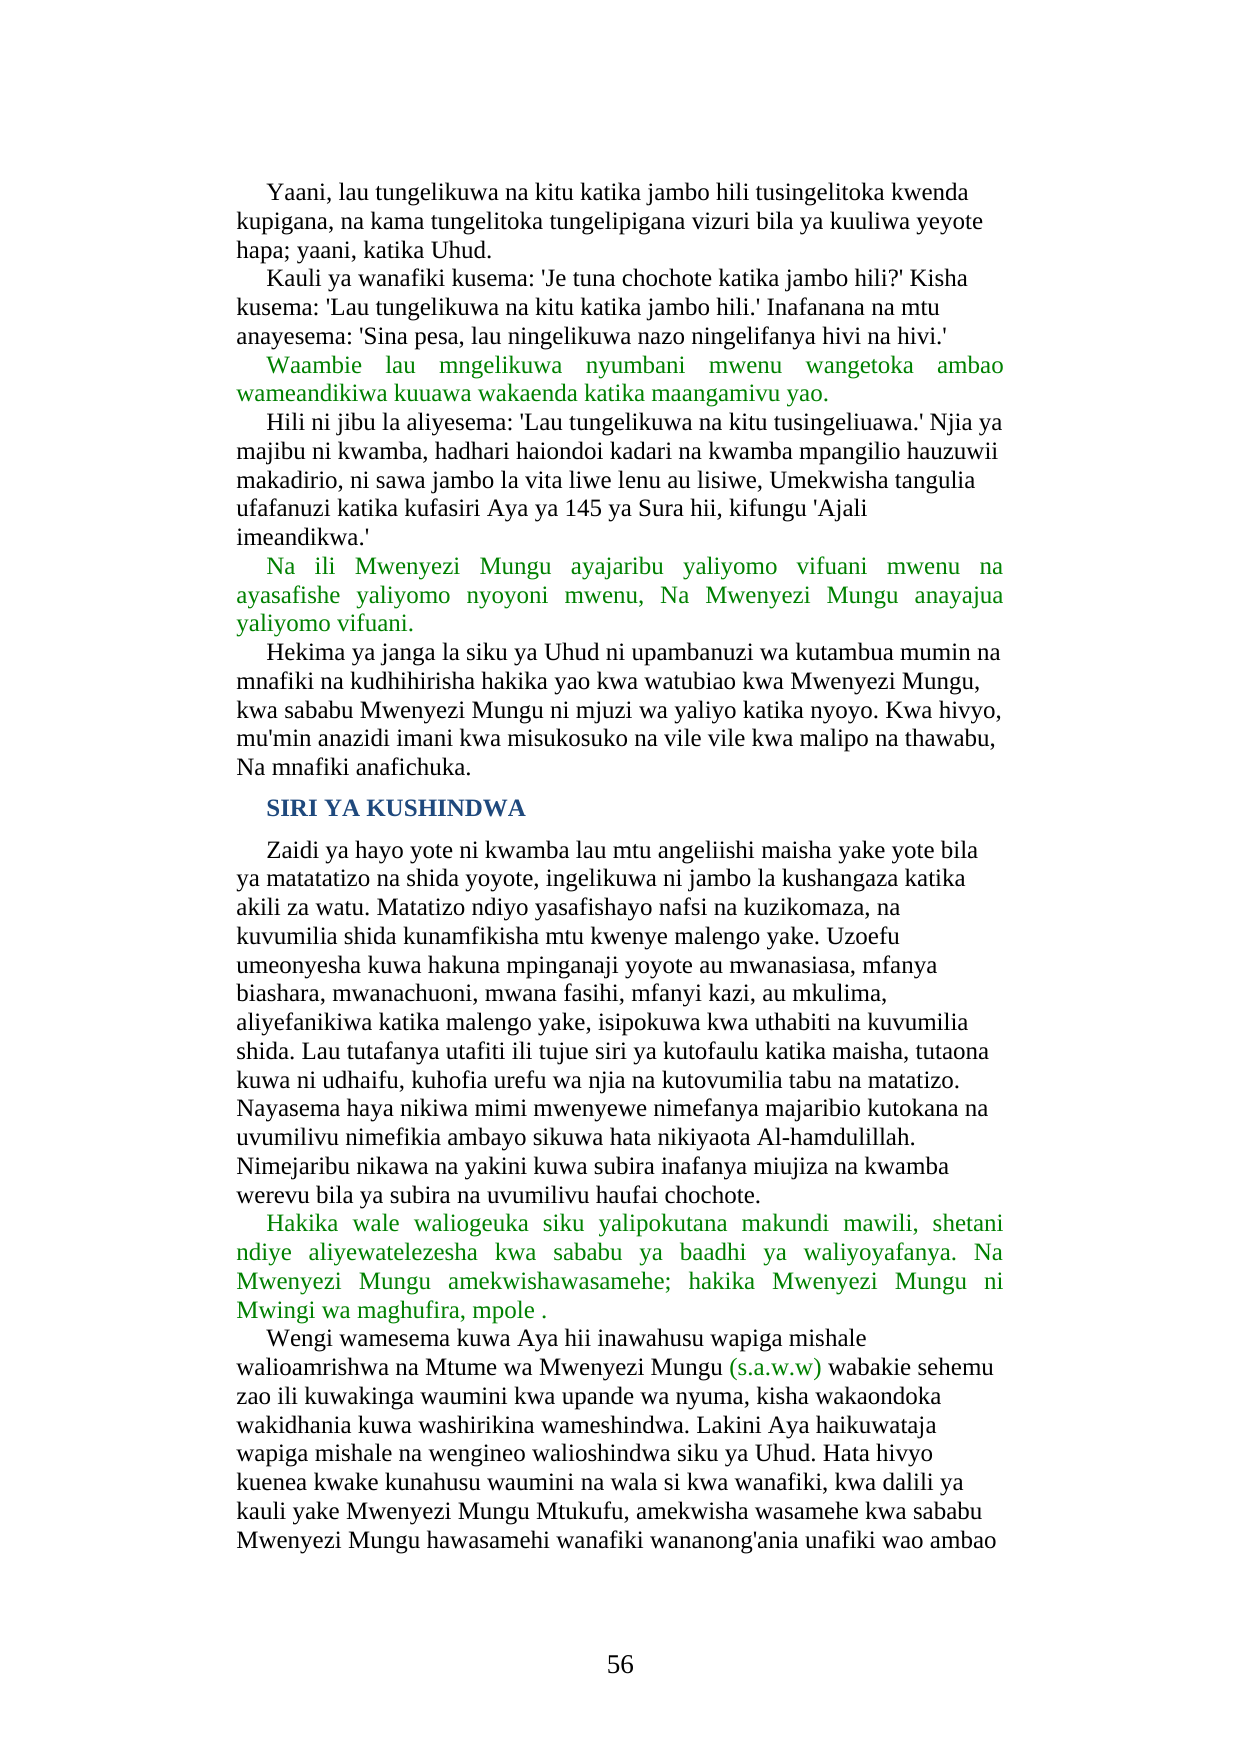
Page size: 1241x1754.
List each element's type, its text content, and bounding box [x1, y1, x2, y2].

text Hili ni jibu la aliyesema: 'Lau tungelikuwa na kitu tusingeliuawa.' Njia ya majibu ni kwamba, hadhari haiondoi kadari na kwamba mpangilio hauzuwii makadirio, ni sawa jambo la vita liwe lenu au lisiwe, Umekwisha tangulia ufafanuzi katika kufasiri Aya ya 145 ya Sura hii, kifungu 'Ajali imeandikwa.' [236, 407, 1004, 551]
text Yaani, lau tungelikuwa na kitu katika jambo hili tusingelitoka kwenda kupigana, na kama tungelitoka tungelipigana vizuri bila ya kuuliwa yeyote hapa; yaani, katika Uhud. [236, 177, 1004, 263]
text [236, 1323, 1004, 1553]
text Na ili Mwenyezi Mungu ayajaribu yaliyomo vifuani mwenu na ayasafishe yaliyomo nyoyoni mwenu, Na Mwenyezi Mungu anayajua yaliyomo vifuani. [236, 551, 1004, 637]
text Hekima ya janga la siku ya Uhud ni upambanuzi wa kutambua mumin na mnafiki na kudhihirisha hakika yao kwa watubiao kwa Mwenyezi Mungu, kwa sababu Mwenyezi Mungu ni mjuzi wa yaliyo katika nyoyo. Kwa hivyo, mu'min anazidi imani kwa misukosuko na vile vile kwa malipo na thawabu, Na mnafiki anafichuka. [236, 637, 1004, 781]
text Waambie lau mngelikuwa nyumbani mwenu wangetoka ambao wameandikiwa kuuawa wakaenda katika maangamivu yao. [236, 350, 1004, 407]
text Zaidi ya hayo yote ni kwamba lau mtu angeliishi maisha yake yote bila ya matatatizo na shida yoyote, ingelikuwa ni jambo la kushangaza katika akili za watu. Matatizo ndiyo yasafishayo nafsi na kuzikomaza, na kuvumilia shida kunamfikisha mtu kwenye malengo yake. Uzoefu umeonyesha kuwa hakuna mpinganaji yoyote au mwanasiasa, mfanya biashara, mwanachuoni, mwana fasihi, mfanyi kazi, au mkulima, aliyefanikiwa katika malengo yake, isipokuwa kwa uthabiti na kuvumilia shida. Lau tutafanya utafiti ili tujue siri ya kutofaulu katika maisha, tutaona kuwa ni udhaifu, kuhofia urefu wa njia na kutovumilia tabu na matatizo. Nayasema haya nikiwa mimi mwenyewe nimefanya majaribio kutokana na uvumilivu nimefikia ambayo sikuwa hata nikiyaota Al-hamdulillah. Nimejaribu nikawa na yakini kuwa subira inafanya miujiza na kwamba werevu bila ya subira na uvumilivu haufai chochote. [236, 835, 1004, 1208]
text Hakika wale waliogeuka siku yalipokutana makundi mawili, shetani ndiye aliyewatelezesha kwa sababu ya baadhi ya waliyoyafanya. Na Mwenyezi Mungu amekwishawasamehe; hakika Mwenyezi Mungu ni Mwingi wa maghufira, mpole . [236, 1208, 1004, 1323]
text Kauli ya wanafiki kusema: 'Je tuna chochote katika jambo hili?' Kisha kusema: 'Lau tungelikuwa na kitu katika jambo hili.' Inafanana na mtu anayesema: 'Sina pesa, lau ningelikuwa nazo ningelifanya hivi na hivi.' [236, 263, 1004, 350]
subtitle SIRI YA KUSHINDWA [236, 793, 1004, 822]
